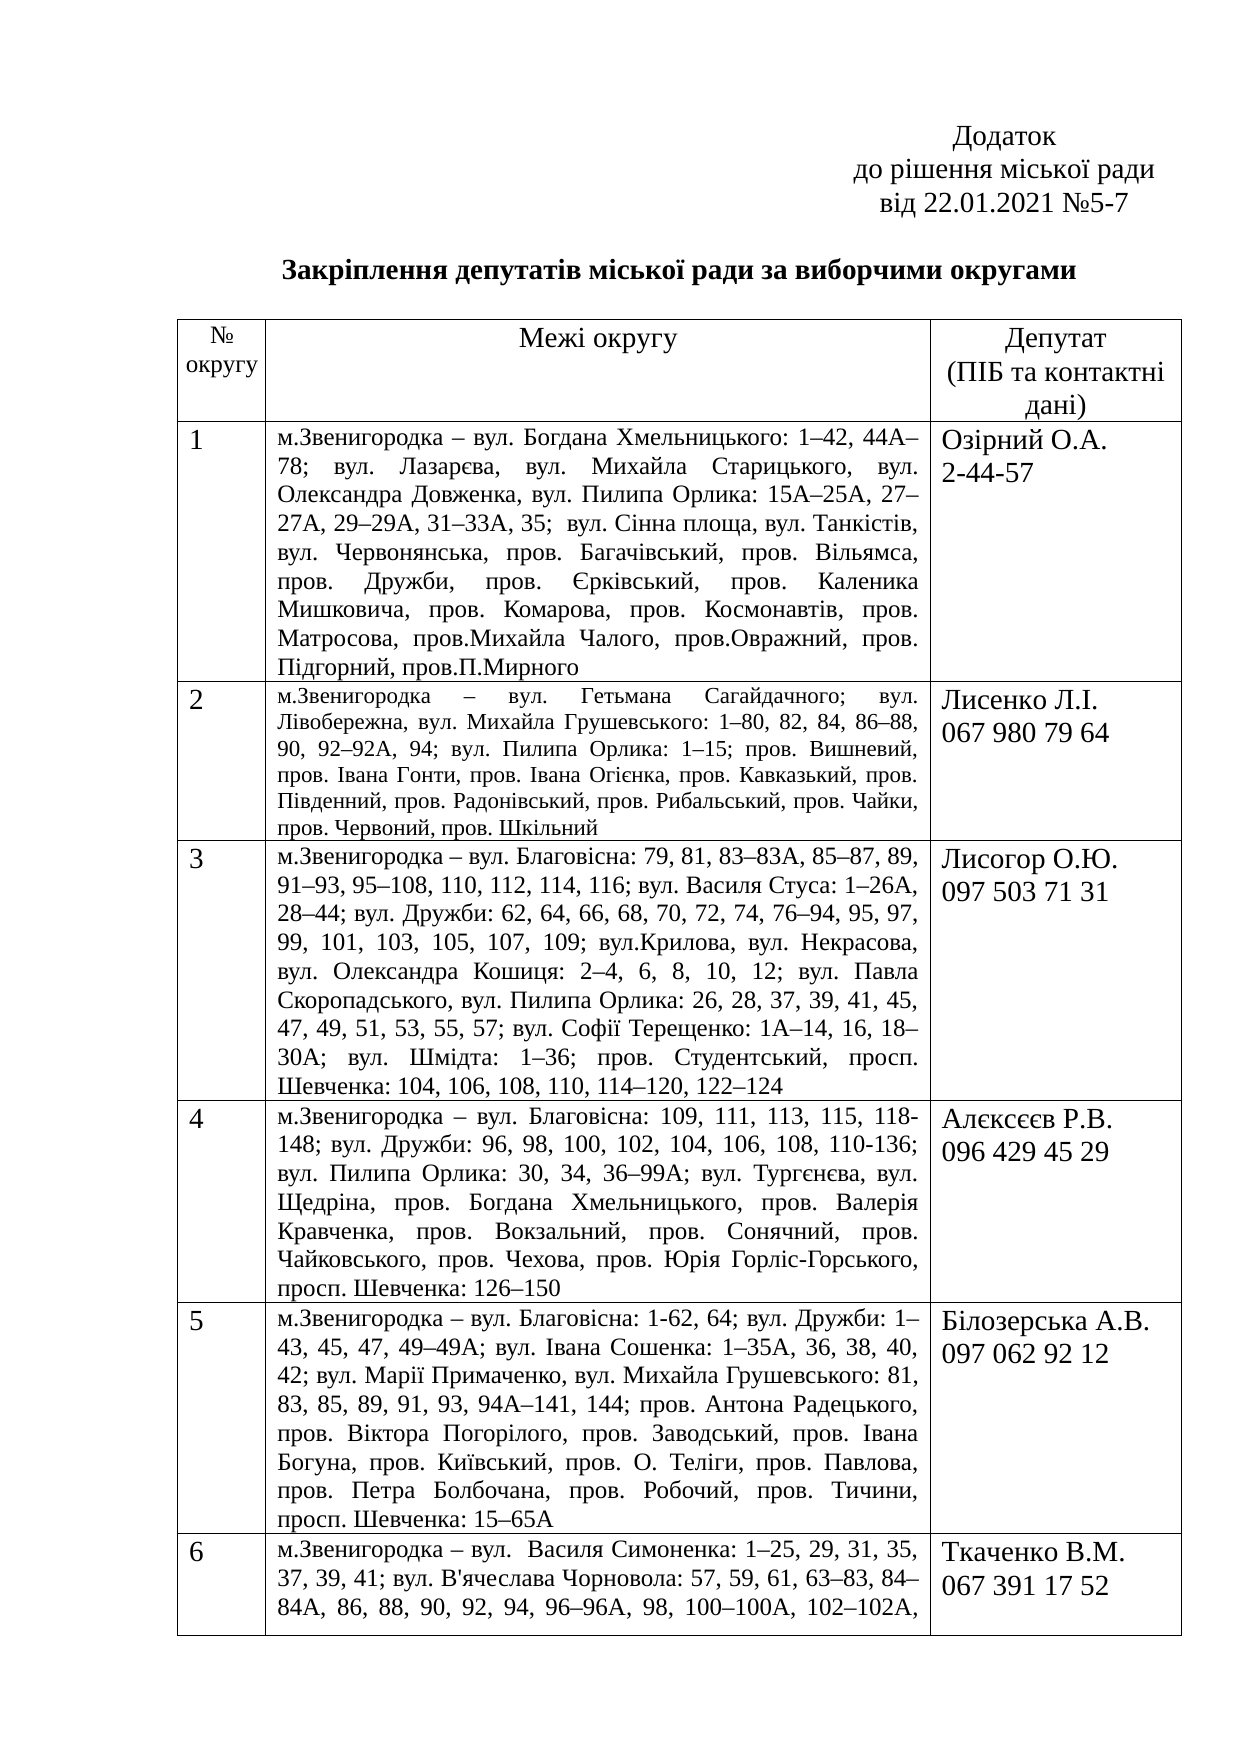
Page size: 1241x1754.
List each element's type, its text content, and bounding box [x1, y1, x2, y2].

table_cell м.Звенигородка – вул. Благовісна: 79, 81, 83–83А, 85–87, 89, 91–93, 95–108, 110, 112, 114, 116; вул. Василя Стуса: 1–26А, 28–44; вул. Дружби: 62, 64, 66, 68, 70, 72, 74, 76–94, 95, 97, 99, 101, 103, 105, 107, 109; вул.Крилова, вул. Некрасова, вул. Олександра Кошиця: 2–4, 6, 8, 10, 12; вул. Павла Скоропадського, вул. Пилипа Орлика: 26, 28, 37, 39, 41, 45, 47, 49, 51, 53, 55, 57; вул. Софії Терещенко: 1А–14, 16, 18–30А; вул. Шмідта: 1–36; пров. Студентський, просп. Шевченка: 104, 106, 108, 110, 114–120, 122–124 [266, 841, 930, 1100]
table_cell 4 [178, 1101, 265, 1302]
table_cell 1 [178, 422, 265, 681]
table_cell 6 [178, 1534, 265, 1635]
table_cell Лисогор О.Ю. 097 503 71 31 [931, 841, 1181, 1100]
table_cell м.Звенигородка – вул. Благовісна: 109, 111, 113, 115, 118-148; вул. Дружби: 96, 98, 100, 102, 104, 106, 108, 110-136; вул. Пилипа Орлика: 30, 34, 36–99А; вул. Тургєнєва, вул. Щедріна, пров. Богдана Хмельницького, пров. Валерія Кравченка, пров. Вокзальний, пров. Сонячний, пров. Чайковського, пров. Чехова, пров. Юрія Горліс-Горського, просп. Шевченка: 126–150 [266, 1101, 930, 1302]
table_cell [266, 1534, 930, 1635]
table_header Депутат (ПІБ та контактні дані) [931, 320, 1181, 421]
table_cell Озірний О.А. 2-44-57 [931, 422, 1181, 681]
table_cell м.Звенигородка – вул. Благовісна: 1-62, 64; вул. Дружби: 1–43, 45, 47, 49–49А; вул. Івана Сошенка: 1–35А, 36, 38, 40, 42; вул. Марії Примаченко, вул. Михайла Грушевського: 81, 83, 85, 89, 91, 93, 94А–141, 144; пров. Антона Радецького, пров. Віктора Погорілого, пров. Заводський, пров. Івана Богуна, пров. Київський, пров. О. Теліги, пров. Павлова, пров. Петра Болбочана, пров. Робочий, пров. Тичини, просп. Шевченка: 15–65А [266, 1303, 930, 1533]
table_cell 2 [178, 682, 265, 840]
text Закріплення депутатів міської ради за виборчими округами [177, 252, 1181, 286]
table_cell Алєксєєв Р.В. 096 429 45 29 [931, 1101, 1181, 1302]
table_header № округу [178, 320, 265, 421]
table_cell 3 [178, 841, 265, 1100]
table_cell 5 [178, 1303, 265, 1533]
table_header Межі округу [266, 320, 930, 421]
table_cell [931, 1534, 1181, 1635]
table_cell Білозерська А.В. 097 062 92 12 [931, 1303, 1181, 1533]
text від 22.01.2021 №5-7 [827, 185, 1181, 219]
text Додаток [827, 118, 1181, 152]
table_cell м.Звенигородка – вул. Гетьмана Сагайдачного; вул. Лівобережна, вул. Михайла Грушевського: 1–80, 82, 84, 86–88, 90, 92–92А, 94; вул. Пилипа Орлика: 1–15; пров. Вишневий, пров. Івана Гонти, пров. Івана Огієнка, пров. Кавказький, пров. Південний, пров. Радонівський, пров. Рибальський, пров. Чайки, пров. Червоний, пров. Шкільний [266, 682, 930, 840]
text до рішення міської ради [827, 152, 1181, 185]
table_cell Лисенко Л.І. 067 980 79 64 [931, 682, 1181, 840]
table_cell м.Звенигородка – вул. Богдана Хмельницького: 1–42, 44А–78; вул. Лазарєва, вул. Михайла Старицького, вул. Олександра Довженка, вул. Пилипа Орлика: 15А–25А, 27–27А, 29–29А, 31–33А, 35; вул. Сінна площа, вул. Танкістів, вул. Червонянська, пров. Багачівський, пров. Вільямса, пров. Дружби, пров. Єрківський, пров. Каленика Мишковича, пров. Комарова, пров. Космонавтів, пров. Матросова, пров.Михайла Чалого, пров.Овражний, пров. Підгорний, пров.П.Мирного [266, 422, 930, 681]
